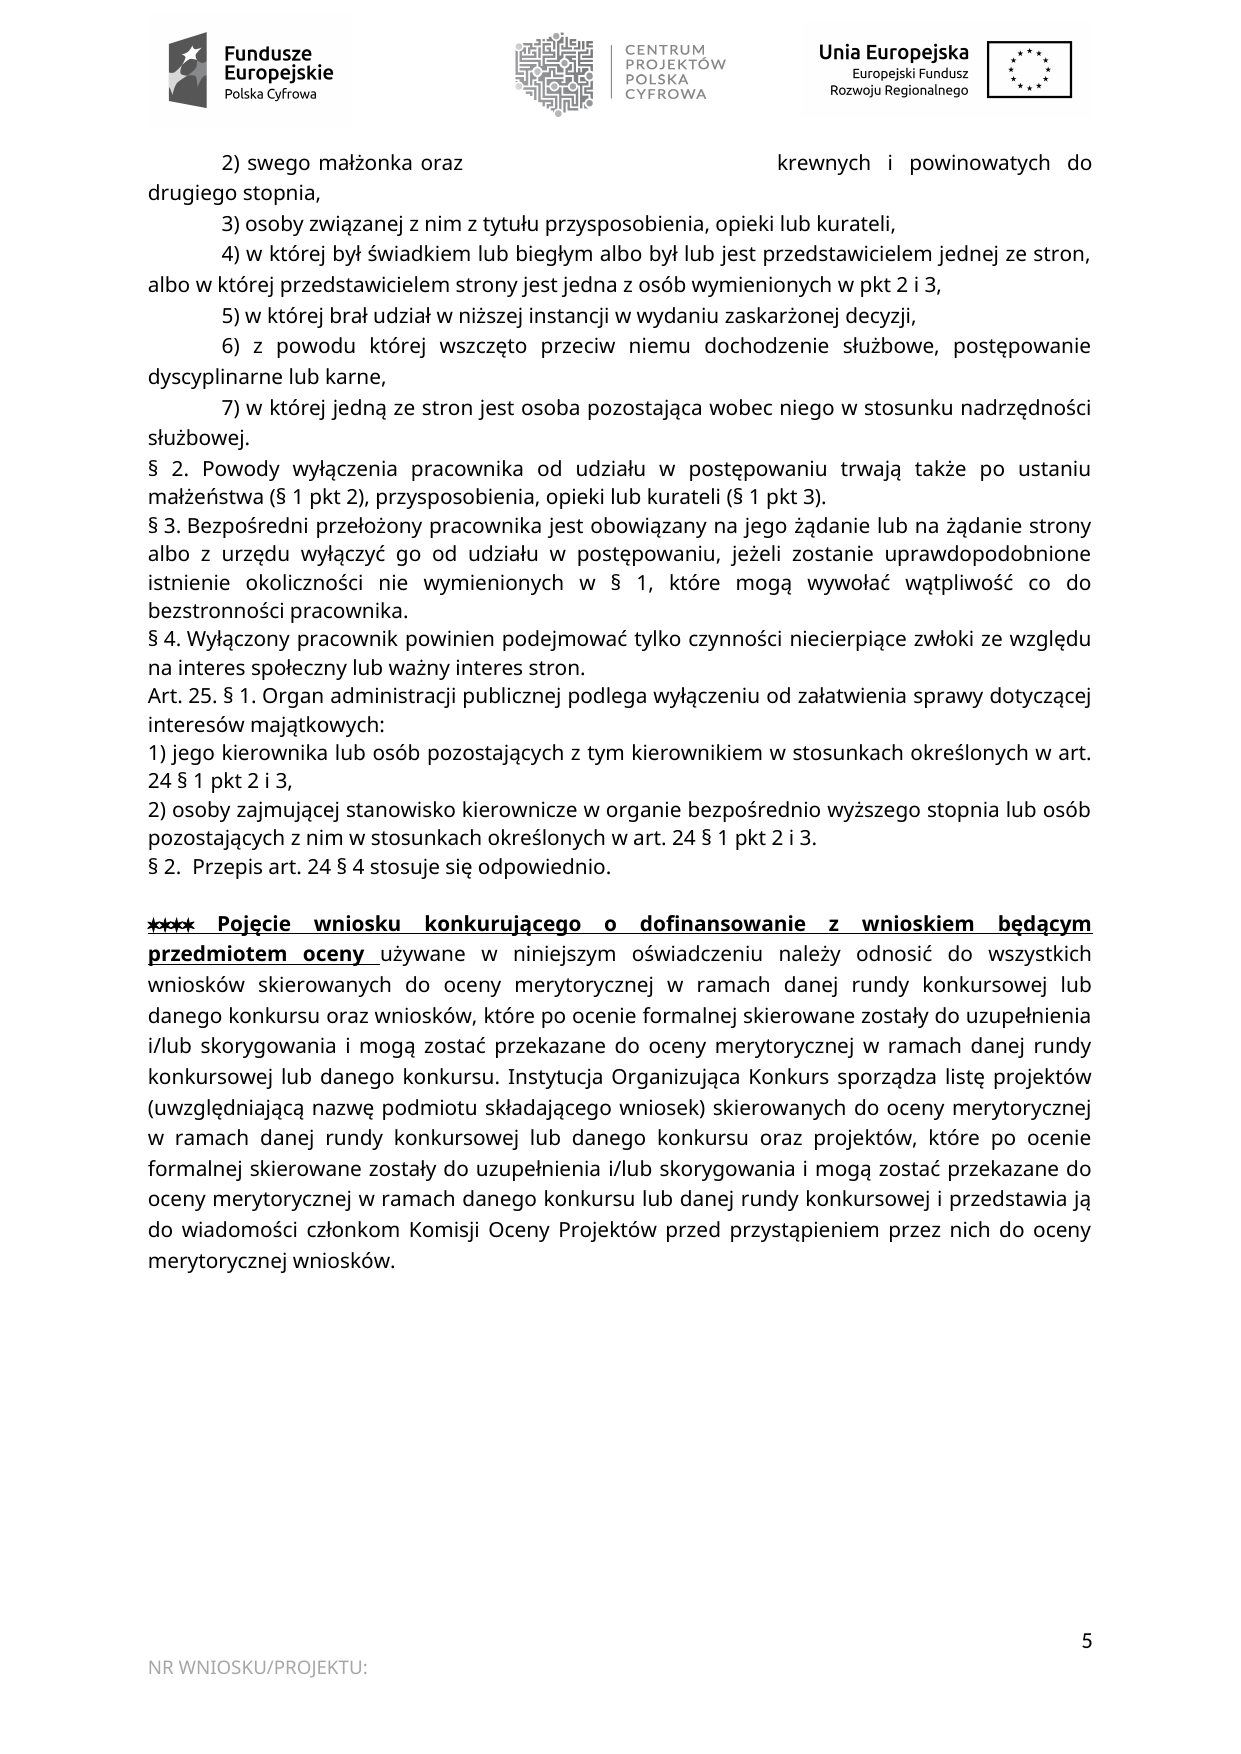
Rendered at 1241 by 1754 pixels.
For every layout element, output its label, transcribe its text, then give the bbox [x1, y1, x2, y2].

text 4) w której był świadkiem lub biegłym albo był lub jest przedstawicielem jednej ze stron, albo w której przedstawicielem strony jest jedna z osób wymienionych w pkt 2 i 3, [148, 239, 1093, 298]
text Pojęcie wniosku konkurującego o dofinansowanie z wnioskiem będącym przedmiotem oceny używane w niniejszym oświadczeniu należy odnosić do wszystkich wniosków skierowanych do oceny merytorycznej w ramach danej rundy konkursowej lub danego konkursu oraz wniosków, które po ocenie formalnej skierowane zostały do uzupełnienia i/lub skorygowania i mogą zostać przekazane do oceny merytorycznej w ramach danej rundy konkursowej lub danego konkursu. Instytucja Organizująca Konkurs sporządza listę projektów (uwzględniającą nazwę podmiotu składającego wniosek) skierowanych do oceny merytorycznej w ramach danej rundy konkursowej lub danego konkursu oraz projektów, które po ocenie formalnej skierowane zostały do uzupełnienia i/lub skorygowania i mogą zostać przekazane do oceny merytorycznej w ramach danego konkursu lub danej rundy konkursowej i przedstawia ją do wiadomości członkom Komisji Oceny Projektów przed przystąpieniem przez nich do oceny merytorycznej wniosków. [148, 934, 1093, 1274]
text 7) w której jedną ze stron jest osoba pozostająca wobec niego w stosunku nadrzędności służbowej. [148, 393, 1093, 452]
text 2) swego małżonka oraz krewnych i powinowatych do drugiego stopnia, [148, 148, 1093, 207]
text § 3. Bezpośredni przełożony pracownika jest obowiązany na jego żądanie lub na żądanie strony albo z urzędu wyłączyć go od udziału w postępowaniu, jeżeli zostanie uprawdopodobnione istnienie okoliczności nie wymienionych w § 1, które mogą wywołać wątpliwość co do bezstronności pracownika. [148, 511, 1093, 624]
text § 2. Powody wyłączenia pracownika od udziału w postępowaniu trwają także po ustaniu małżeństwa (§ 1 pkt 2), przysposobienia, opieki lub kurateli (§ 1 pkt 3). [148, 454, 1093, 511]
text 3) osoby związanej z nim z tytułu przysposobienia, opieki lub kurateli, [148, 209, 1093, 237]
text Art. 25. § 1. Organ administracji publicznej podlega wyłączeniu od załatwienia sprawy dotyczącej interesów majątkowych: [148, 681, 1093, 738]
text § 4. Wyłączony pracownik powinien podejmować tylko czynności niecierpiące zwłoki ze względu na interes społeczny lub ważny interes stron. [148, 624, 1093, 681]
text 2) osoby zajmującej stanowisko kierownicze w organie bezpośrednio wyższego stopnia lub osób pozostających z nim w stosunkach określonych w art. 24 § 1 pkt 2 i 3. [148, 795, 1093, 852]
picture [482, 0, 759, 148]
picture [801, 22, 1091, 117]
text § 2. Przepis art. 24 § 4 stosuje się odpowiednio. [148, 852, 1093, 880]
text 5) w której brał udział w niższej instancji w wydaniu zaskarżonej decyzji, [148, 301, 1093, 329]
picture [150, 13, 352, 127]
text 1) jego kierownika lub osób pozostających z tym kierownikiem w stosunkach określonych w art. 24 § 1 pkt 2 i 3, [148, 738, 1093, 795]
text 6) z powodu której wszczęto przeciw niemu dochodzenie służbowe, postępowanie dyscyplinarne lub karne, [148, 331, 1093, 390]
